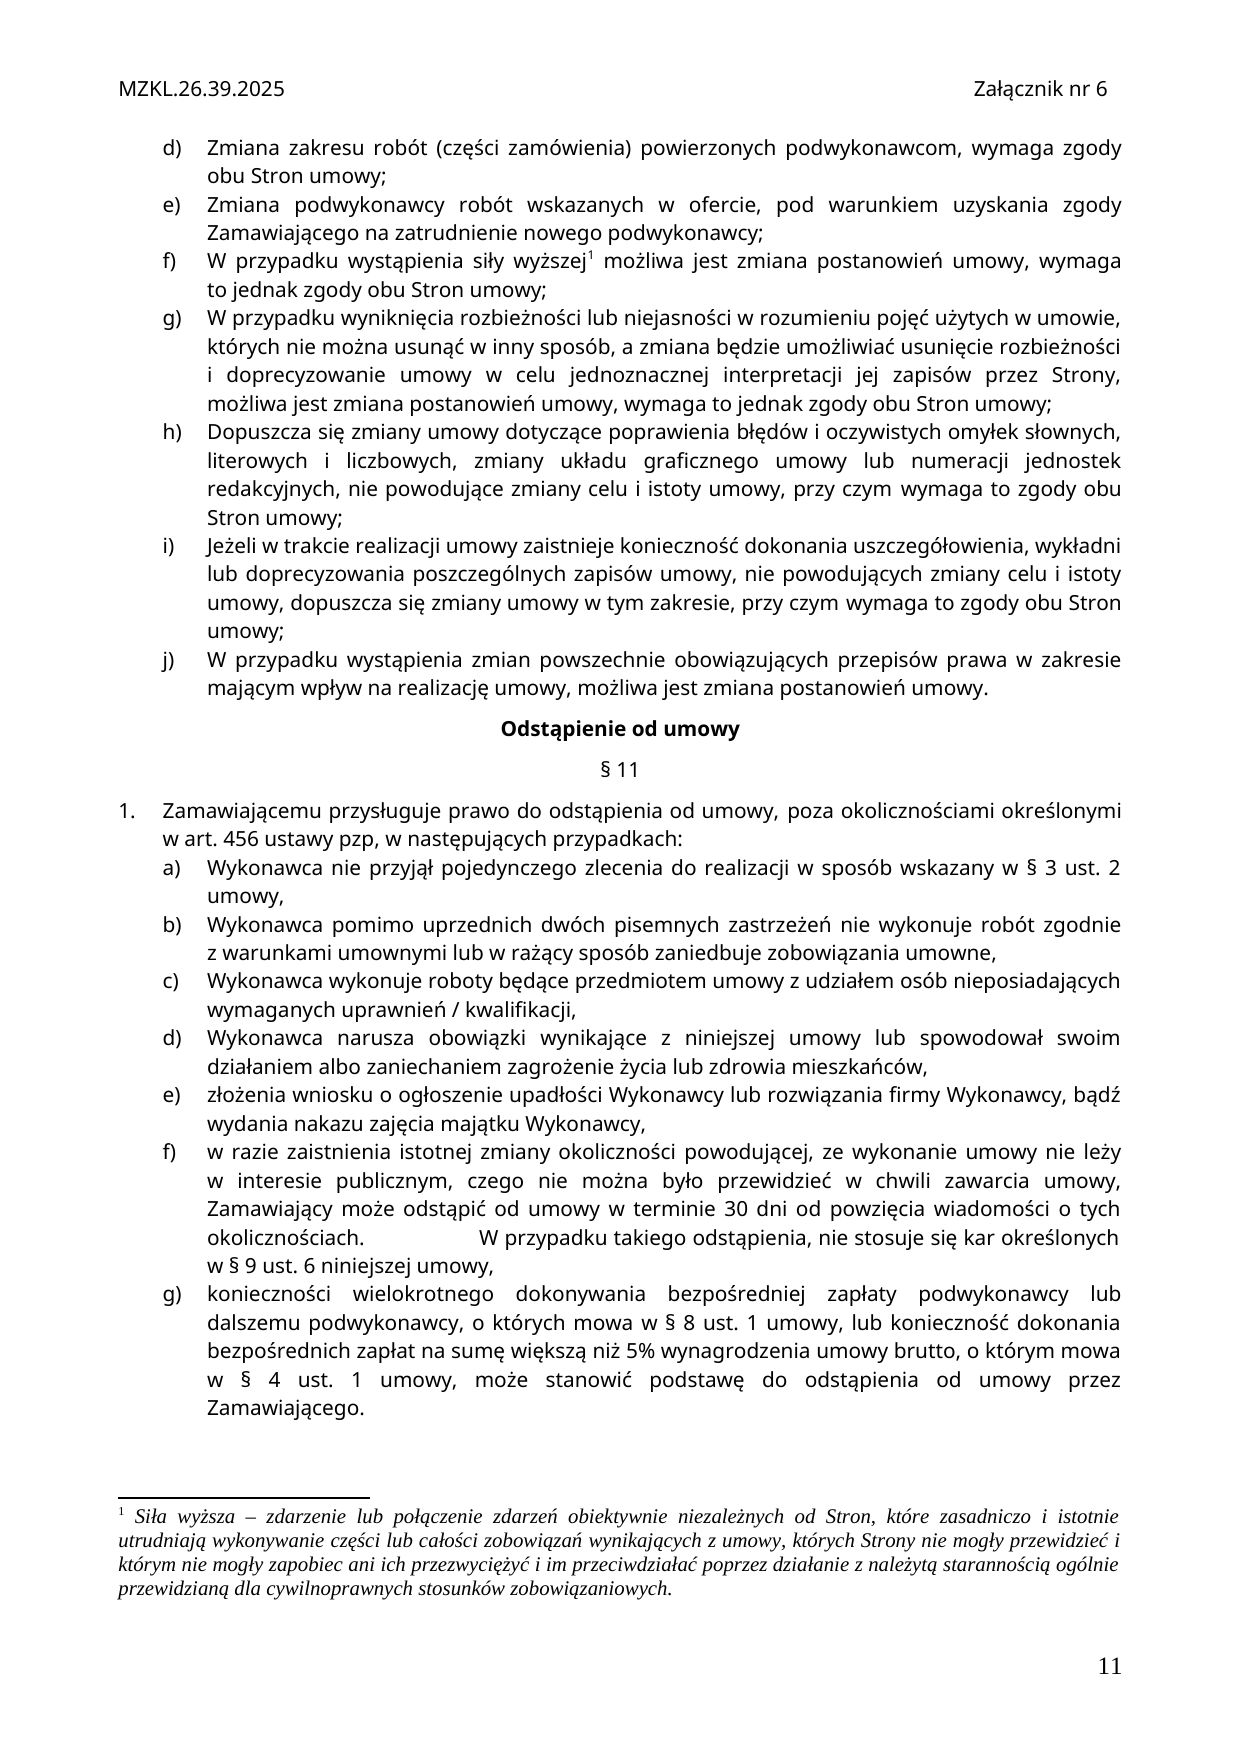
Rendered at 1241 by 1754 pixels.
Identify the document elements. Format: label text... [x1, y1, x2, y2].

list Zamawiającemu przysługuje prawo do odstąpienia od umowy, poza okolicznościami określonymi w art. 456 ustawy pzp, w następujących przypadkach: [118, 796, 1122, 853]
list Wykonawca narusza obowiązki wynikające z niniejszej umowy lub spowodował swoim działaniem albo zaniechaniem zagrożenie życia lub zdrowia mieszkańców, [162, 1023, 1122, 1080]
text § 11 [118, 755, 1122, 783]
list w razie zaistnienia istotnej zmiany okoliczności powodującej, ze wykonanie umowy nie leży w interesie publicznym, czego nie można było przewidzieć w chwili zawarcia umowy, Zamawiający może odstąpić od umowy w terminie 30 dni od powzięcia wiadomości o tych okolicznościach. W przypadku takiego odstąpienia, nie stosuje się kar określonych w § 9 ust. 6 niniejszej umowy, [162, 1137, 1122, 1279]
list Wykonawca wykonuje roboty będące przedmiotem umowy z udziałem osób nieposiadających wymaganych uprawnień / kwalifikacji, [162, 967, 1122, 1023]
list W przypadku wystąpienia zmian powszechnie obowiązujących przepisów prawa w zakresie mającym wpływ na realizację umowy, możliwa jest zmiana postanowień umowy. [162, 645, 1122, 702]
list Dopuszcza się zmiany umowy dotyczące poprawienia błędów i oczywistych omyłek słownych, literowych i liczbowych, zmiany układu graficznego umowy lub numeracji jednostek redakcyjnych, nie powodujące zmiany celu i istoty umowy, przy czym wymaga to zgody obu Stron umowy; [162, 417, 1122, 531]
text Odstąpienie od umowy [118, 714, 1122, 743]
list W przypadku wyniknięcia rozbieżności lub niejasności w rozumieniu pojęć użytych w umowie, których nie można usunąć w inny sposób, a zmiana będzie umożliwiać usunięcie rozbieżności i doprecyzowanie umowy w celu jednoznacznej interpretacji jej zapisów przez Strony, możliwa jest zmiana postanowień umowy, wymaga to jednak zgody obu Stron umowy; [162, 303, 1122, 417]
list W przypadku wystąpienia siły wyższej możliwa jest zmiana postanowień umowy, wymaga to jednak zgody obu Stron umowy; [162, 247, 1122, 303]
list Jeżeli w trakcie realizacji umowy zaistnieje konieczność dokonania uszczegółowienia, wykładni lub doprecyzowania poszczególnych zapisów umowy, nie powodujących zmiany celu i istoty umowy, dopuszcza się zmiany umowy w tym zakresie, przy czym wymaga to zgody obu Stron umowy; [162, 531, 1122, 645]
list Zmiana podwykonawcy robót wskazanych w ofercie, pod warunkiem uzyskania zgody Zamawiającego na zatrudnienie nowego podwykonawcy; [162, 190, 1122, 247]
list Wykonawca pomimo uprzednich dwóch pisemnych zastrzeżeń nie wykonuje robót zgodnie z warunkami umownymi lub w rażący sposób zaniedbuje zobowiązania umowne, [162, 910, 1122, 967]
list konieczności wielokrotnego dokonywania bezpośredniej zapłaty podwykonawcy lub dalszemu podwykonawcy, o których mowa w § 8 ust. 1 umowy, lub konieczność dokonania bezpośrednich zapłat na sumę większą niż 5% wynagrodzenia umowy brutto, o którym mowa w § 4 ust. 1 umowy, może stanowić podstawę do odstąpienia od umowy przez Zamawiającego. [162, 1279, 1122, 1422]
list złożenia wniosku o ogłoszenie upadłości Wykonawcy lub rozwiązania firmy Wykonawcy, bądź wydania nakazu zajęcia majątku Wykonawcy, [162, 1080, 1122, 1137]
list Zmiana zakresu robót (części zamówienia) powierzonych podwykonawcom, wymaga zgody obu Stron umowy; [162, 133, 1122, 190]
list Wykonawca nie przyjął pojedynczego zlecenia do realizacji w sposób wskazany w § 3 ust. 2 umowy, [162, 853, 1122, 910]
